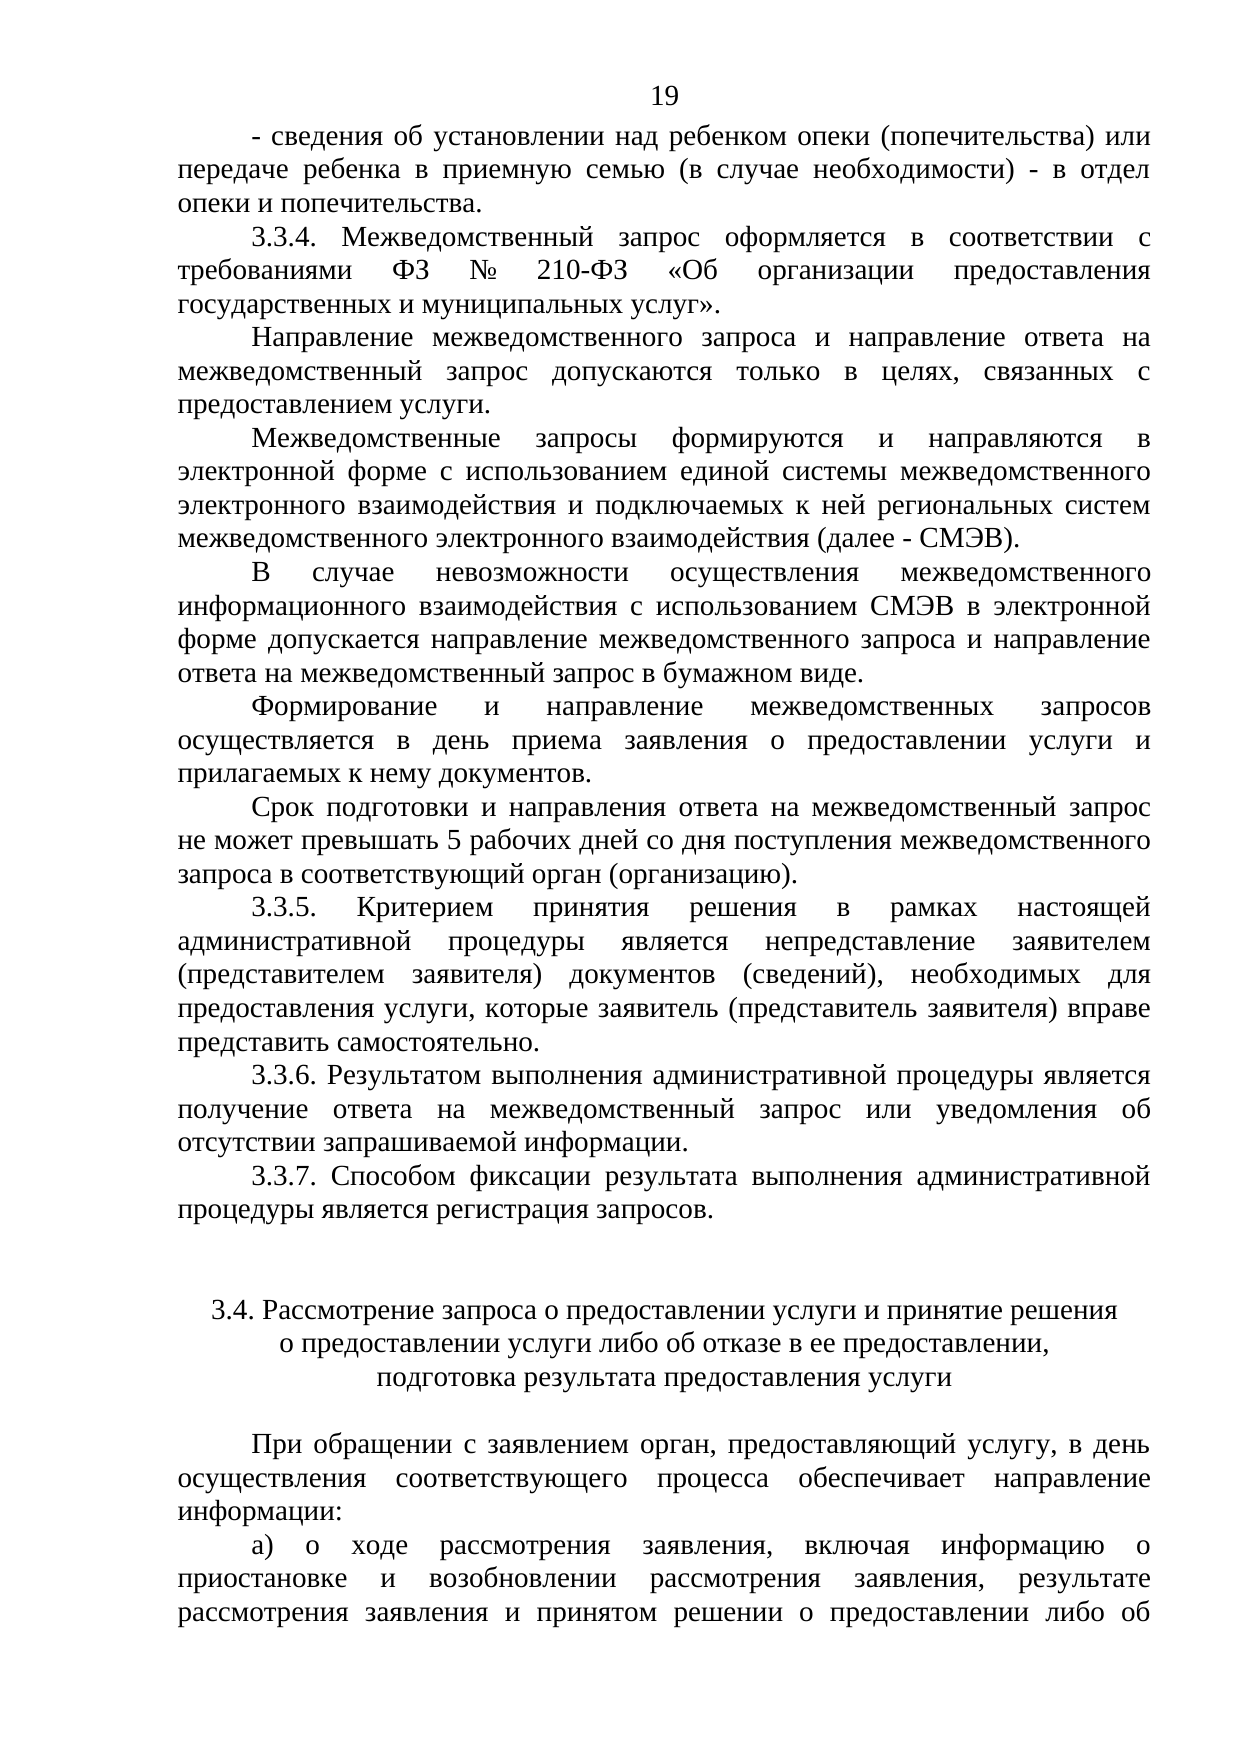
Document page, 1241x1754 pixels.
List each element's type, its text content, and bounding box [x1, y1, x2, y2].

text В случае невозможности осуществления межведомственного информационного взаимодействия с использованием СМЭВ в электронной форме допускается направление межведомственного запроса и направление ответа на межведомственный запрос в бумажном виде. [177, 554, 1152, 688]
text о предоставлении услуги либо об отказе в ее предоставлении, [177, 1326, 1152, 1359]
text 3.3.7. Способом фиксации результата выполнения административной процедуры является регистрация запросов. [177, 1158, 1152, 1225]
text При обращении с заявлением орган, предоставляющий услугу, в день осуществления соответствующего процесса обеспечивает направление информации: [177, 1426, 1152, 1527]
text подготовка результата предоставления услуги [177, 1359, 1152, 1393]
text - сведения об установлении над ребенком опеки (попечительства) или передаче ребенка в приемную семью (в случае необходимости) - в отдел опеки и попечительства. [177, 118, 1152, 219]
text Межведомственные запросы формируются и направляются в электронной форме с использованием единой системы межведомственного электронного взаимодействия и подключаемых к ней региональных систем межведомственного электронного взаимодействия (далее - СМЭВ). [177, 420, 1152, 554]
text 3.3.4. Межведомственный запрос оформляется в соответствии с требованиями ФЗ № 210-ФЗ «Об организации предоставления государственных и муниципальных услуг». [177, 219, 1152, 319]
text 3.4. Рассмотрение запроса о предоставлении услуги и принятие решения [177, 1292, 1152, 1326]
text 3.3.5. Критерием принятия решения в рамках настоящей административной процедуры является непредставление заявителем (представителем заявителя) документов (сведений), необходимых для предоставления услуги, которые заявитель (представитель заявителя) вправе представить самостоятельно. [177, 889, 1152, 1057]
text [177, 1527, 1152, 1627]
text Направление межведомственного запроса и направление ответа на межведомственный запрос допускаются только в целях, связанных с предоставлением услуги. [177, 319, 1152, 420]
text Формирование и направление межведомственных запросов осуществляется в день приема заявления о предоставлении услуги и прилагаемых к нему документов. [177, 688, 1152, 789]
text Срок подготовки и направления ответа на межведомственный запрос не может превышать 5 рабочих дней со дня поступления межведомственного запроса в соответствующий орган (организацию). [177, 789, 1152, 889]
text 3.3.6. Результатом выполнения административной процедуры является получение ответа на межведомственный запрос или уведомления об отсутствии запрашиваемой информации. [177, 1057, 1152, 1158]
